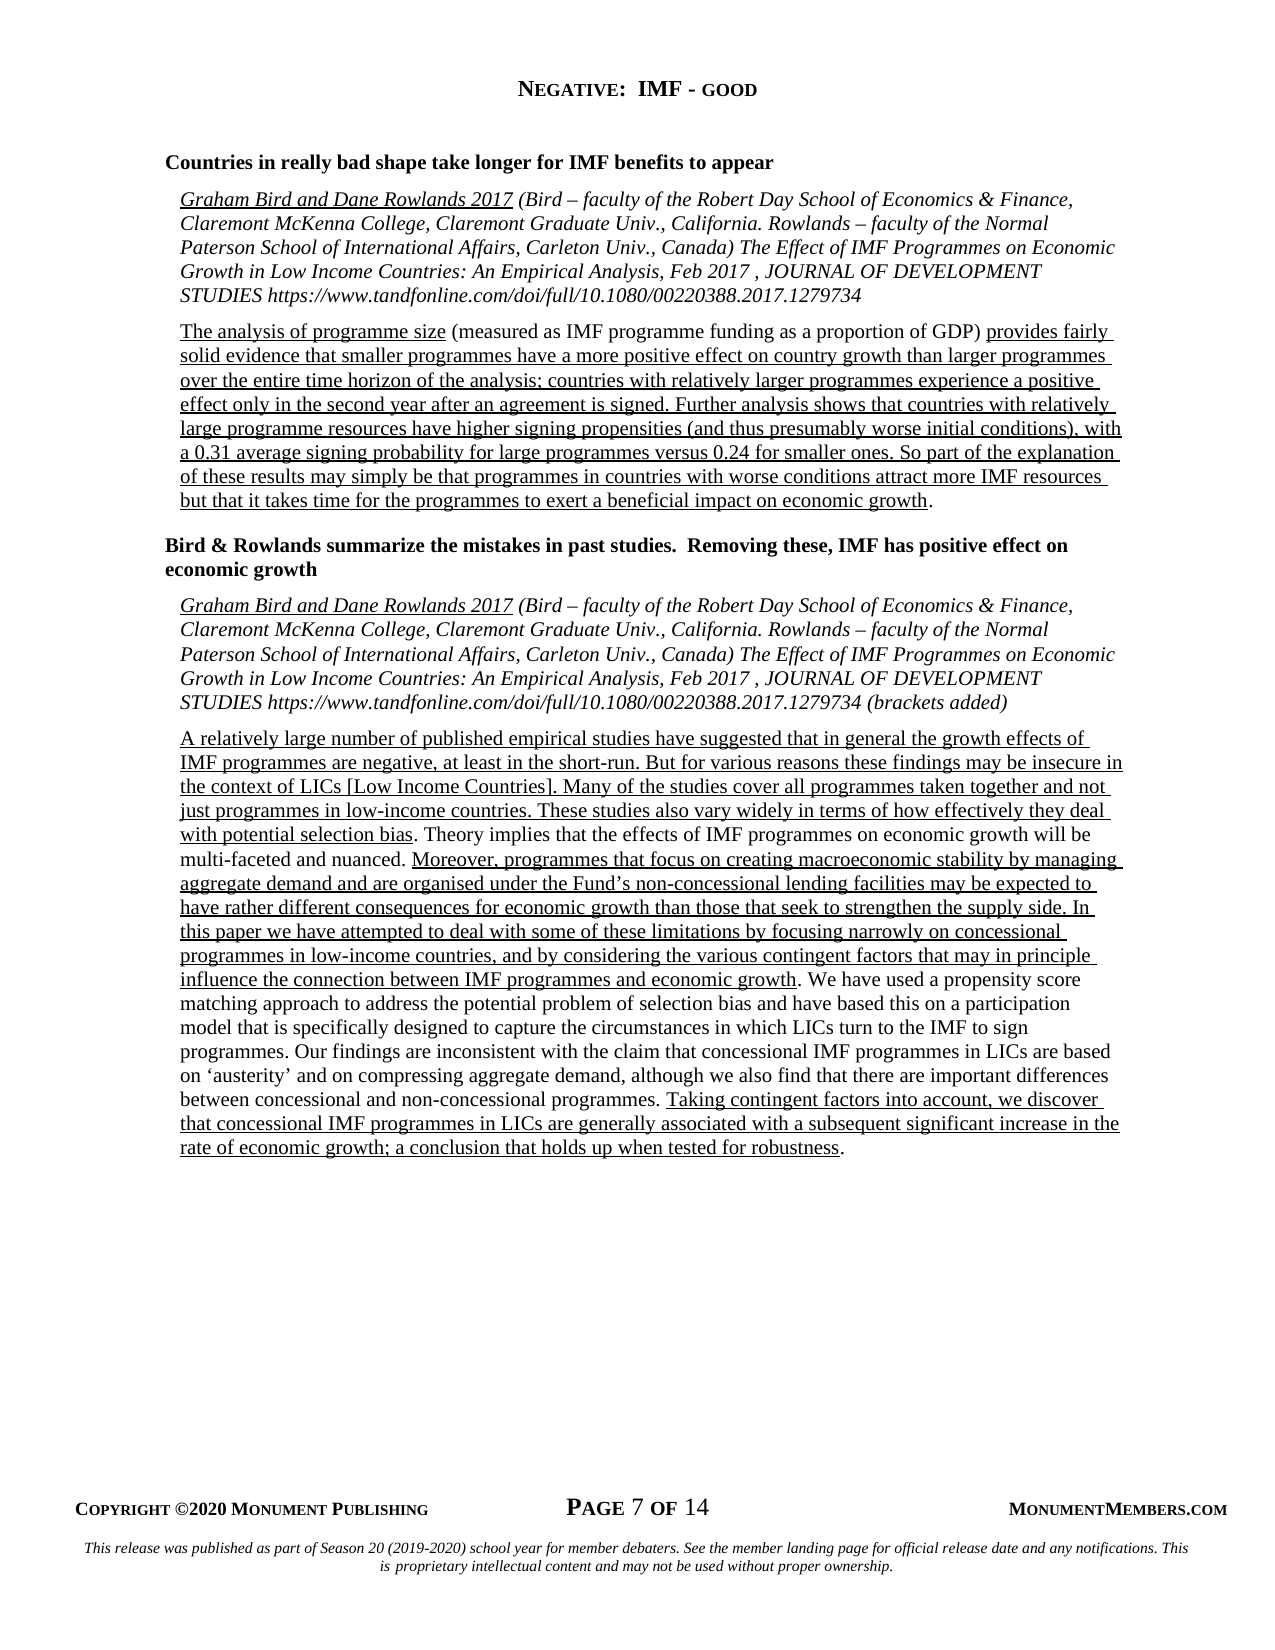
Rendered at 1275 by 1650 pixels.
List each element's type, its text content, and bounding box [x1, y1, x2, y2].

text Graham Bird and Dane Rowlands 2017 (Bird – faculty of the Robert Day School of Economics & Finance, Claremont McKenna College, Claremont Graduate Univ., California. Rowlands – faculty of the Normal Paterson School of International Affairs, Carleton Univ., Canada) The Effect of IMF Programmes on Economic Growth in Low Income Countries: An Empirical Analysis, Feb 2017 , JOURNAL OF DEVELOPMENT STUDIES https://www.tandfonline.com/doi/full/10.1080/00220388.2017.1279734 [180, 187, 1125, 307]
text A relatively large number of published empirical studies have suggested that in general the growth effects of IMF programmes are negative, at least in the short-run. But for various reasons these findings may be insecure in the context of LICs [Low Income Countries]. Many of the studies cover all programmes taken together and not just programmes in low-income countries. These studies also vary widely in terms of how effectively they deal with potential selection bias. Theory implies that the effects of IMF programmes on economic growth will be multi-faceted and nuanced. Moreover, programmes that focus on creating macroeconomic stability by managing aggregate demand and are organised under the Fund’s non-concessional lending facilities may be expected to have rather different consequences for economic growth than those that seek to strengthen the supply side. In this paper we have attempted to deal with some of these limitations by focusing narrowly on concessional programmes in low-income countries, and by considering the various contingent factors that may in principle influence the connection between IMF programmes and economic growth. We have used a propensity score matching approach to address the potential problem of selection bias and have based this on a participation model that is specifically designed to capture the circumstances in which LICs turn to the IMF to sign programmes. Our findings are inconsistent with the claim that concessional IMF programmes in LICs are based on ‘austerity’ and on compressing aggregate demand, although we also find that there are important differences between concessional and non-concessional programmes. Taking contingent factors into account, we discover that concessional IMF programmes in LICs are generally associated with a subsequent significant increase in the rate of economic growth; a conclusion that holds up when tested for robustness. [180, 726, 1125, 1159]
text The analysis of programme size (measured as IMF programme funding as a proportion of GDP) provides fairly solid evidence that smaller programmes have a more positive effect on country growth than larger programmes over the entire time horizon of the analysis; countries with relatively larger programmes experience a positive effect only in the second year after an agreement is signed. Further analysis shows that countries with relatively large programme resources have higher signing propensities (and thus presumably worse initial conditions), with a 0.31 average signing probability for large programmes versus 0.24 for smaller ones. So part of the explanation of these results may simply be that programmes in countries with worse conditions attract more IMF resources but that it takes time for the programmes to exert a beneficial impact on economic growth. [180, 319, 1125, 512]
text Countries in really bad shape take longer for IMF benefits to appear [165, 150, 1125, 174]
text Bird & Rowlands summarize the mistakes in past studies. Removing these, IMF has positive effect on economic growth [165, 533, 1125, 581]
text Graham Bird and Dane Rowlands 2017 (Bird – faculty of the Robert Day School of Economics & Finance, Claremont McKenna College, Claremont Graduate Univ., California. Rowlands – faculty of the Normal Paterson School of International Affairs, Carleton Univ., Canada) The Effect of IMF Programmes on Economic Growth in Low Income Countries: An Empirical Analysis, Feb 2017 , JOURNAL OF DEVELOPMENT STUDIES https://www.tandfonline.com/doi/full/10.1080/00220388.2017.1279734 (brackets added) [180, 593, 1125, 714]
